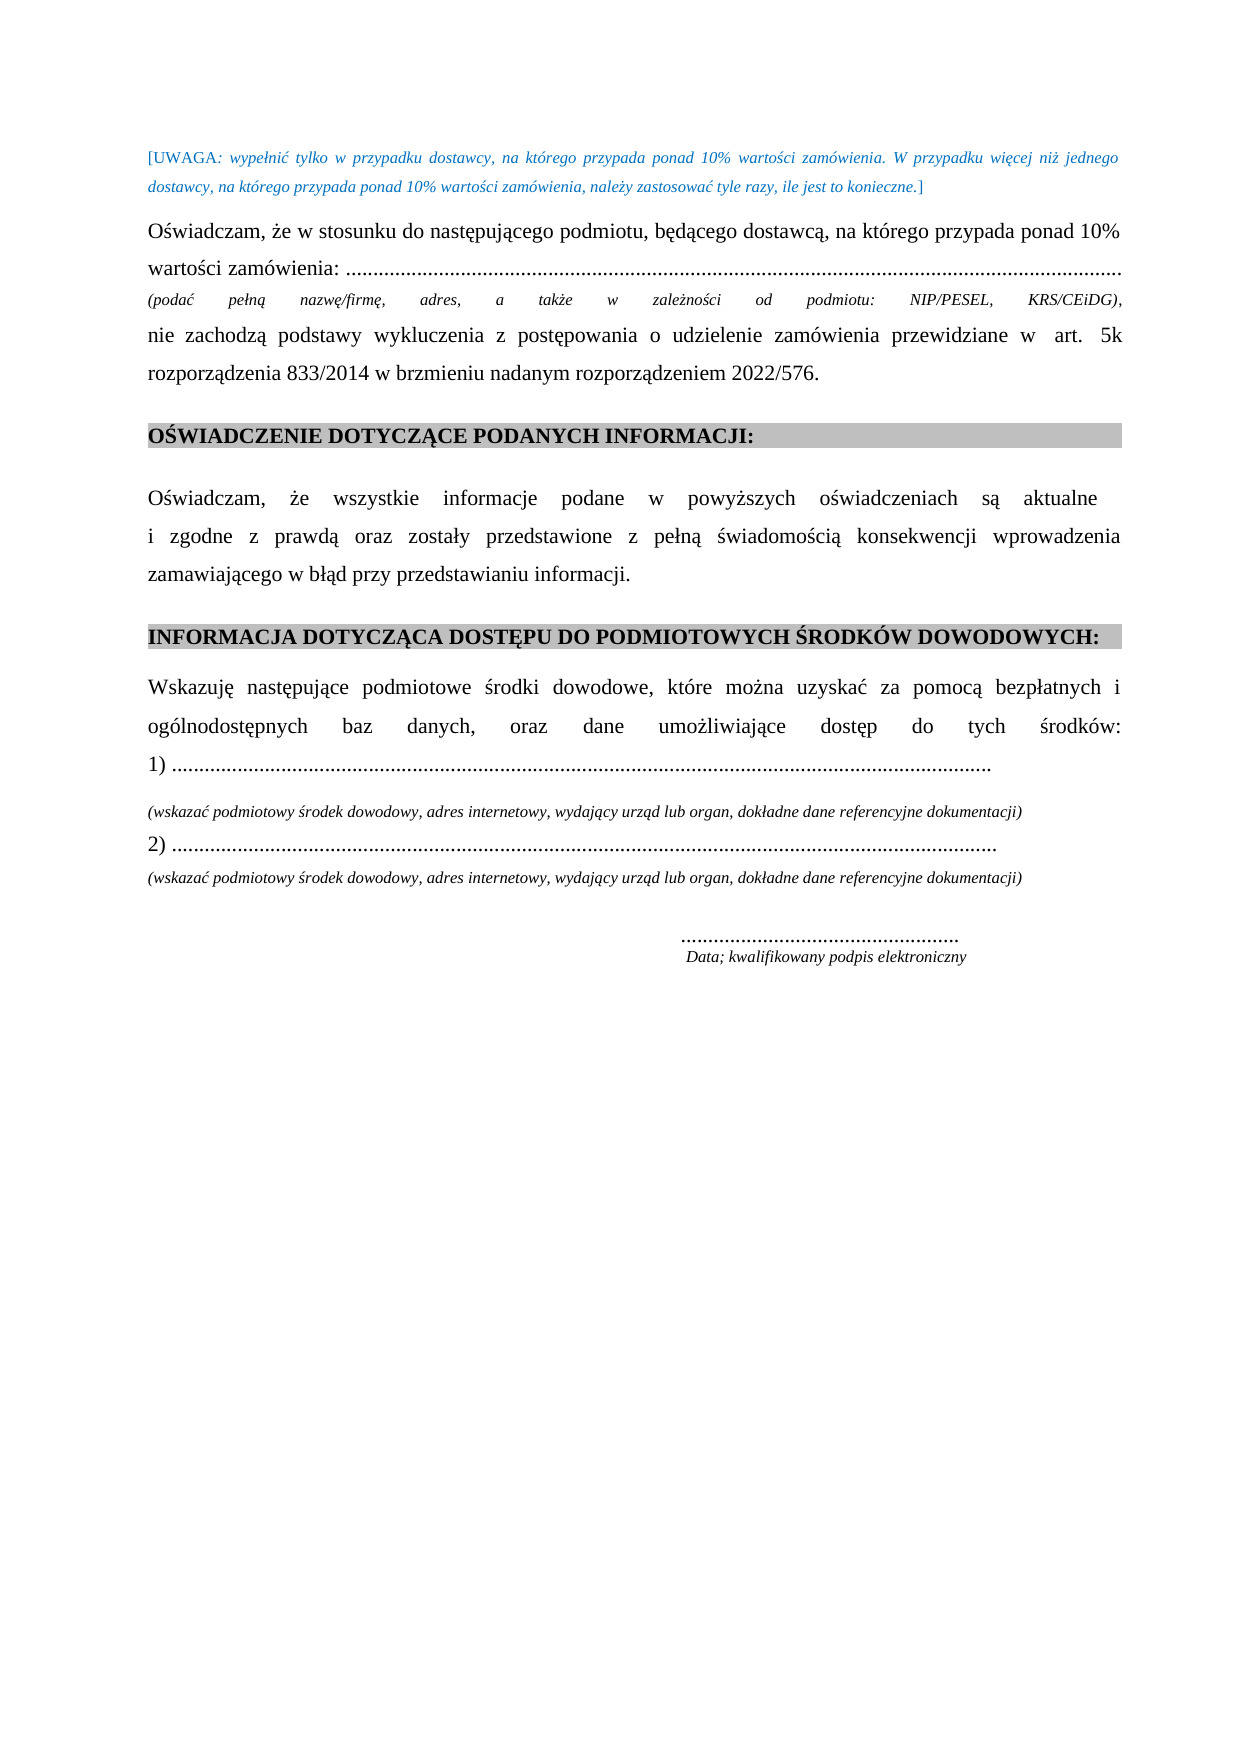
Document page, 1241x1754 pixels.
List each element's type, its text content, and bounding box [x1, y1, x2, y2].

text Data; kwalifikowany podpis elektroniczny [686, 947, 1122, 966]
text (wskazać podmiotowy środek dowodowy, adres internetowy, wydający urząd lub organ, dokładne dane referencyjne dokumentacji) [148, 802, 1122, 821]
text OŚWIADCZENIE DOTYCZĄCE PODANYCH INFORMACJI: [148, 423, 1122, 448]
text 2) ....................................................................................................................................................... [148, 831, 1122, 856]
text Oświadczam, że wszystkie informacje podane w powyższych oświadczeniach są aktualne i zgodne z prawdą oraz zostały przedstawione z pełną świadomością konsekwencji wprowadzenia zamawiającego w błąd przy przedstawianiu informacji. [148, 485, 1122, 586]
text Wskazuję następujące podmiotowe środki dowodowe, które można uzyskać za pomocą bezpłatnych i ogólnodostępnych baz danych, oraz dane umożliwiające dostęp do tych środków: 1) ...................................................................................................................................................... [148, 674, 1122, 777]
text Oświadczam, że w stosunku do następującego podmiotu, będącego dostawcą, na którego przypada ponad 10% wartości zamówienia: .............................................................................................................................................. (podać pełną nazwę/firmę, adres, a także w zależności od podmiotu: NIP/PESEL, KRS/CEiDG), nie zachodzą podstawy wykluczenia z postępowania o udzielenie zamówienia przewidziane w art. 5k rozporządzenia 833/2014 w brzmieniu nadanym rozporządzeniem 2022/576. [148, 218, 1122, 385]
text INFORMACJA DOTYCZĄCA DOSTĘPU DO PODMIOTOWYCH ŚRODKÓW DOWODOWYCH: [148, 624, 1122, 649]
text ................................................... [680, 922, 1122, 947]
text [UWAGA: wypełnić tylko w przypadku dostawcy, na którego przypada ponad 10% wartości zamówienia. W przypadku więcej niż jednego dostawcy, na którego przypada ponad 10% wartości zamówienia, należy zastosować tyle razy, ile jest to konieczne.] [148, 148, 1122, 196]
text (wskazać podmiotowy środek dowodowy, adres internetowy, wydający urząd lub organ, dokładne dane referencyjne dokumentacji) [148, 868, 1122, 887]
